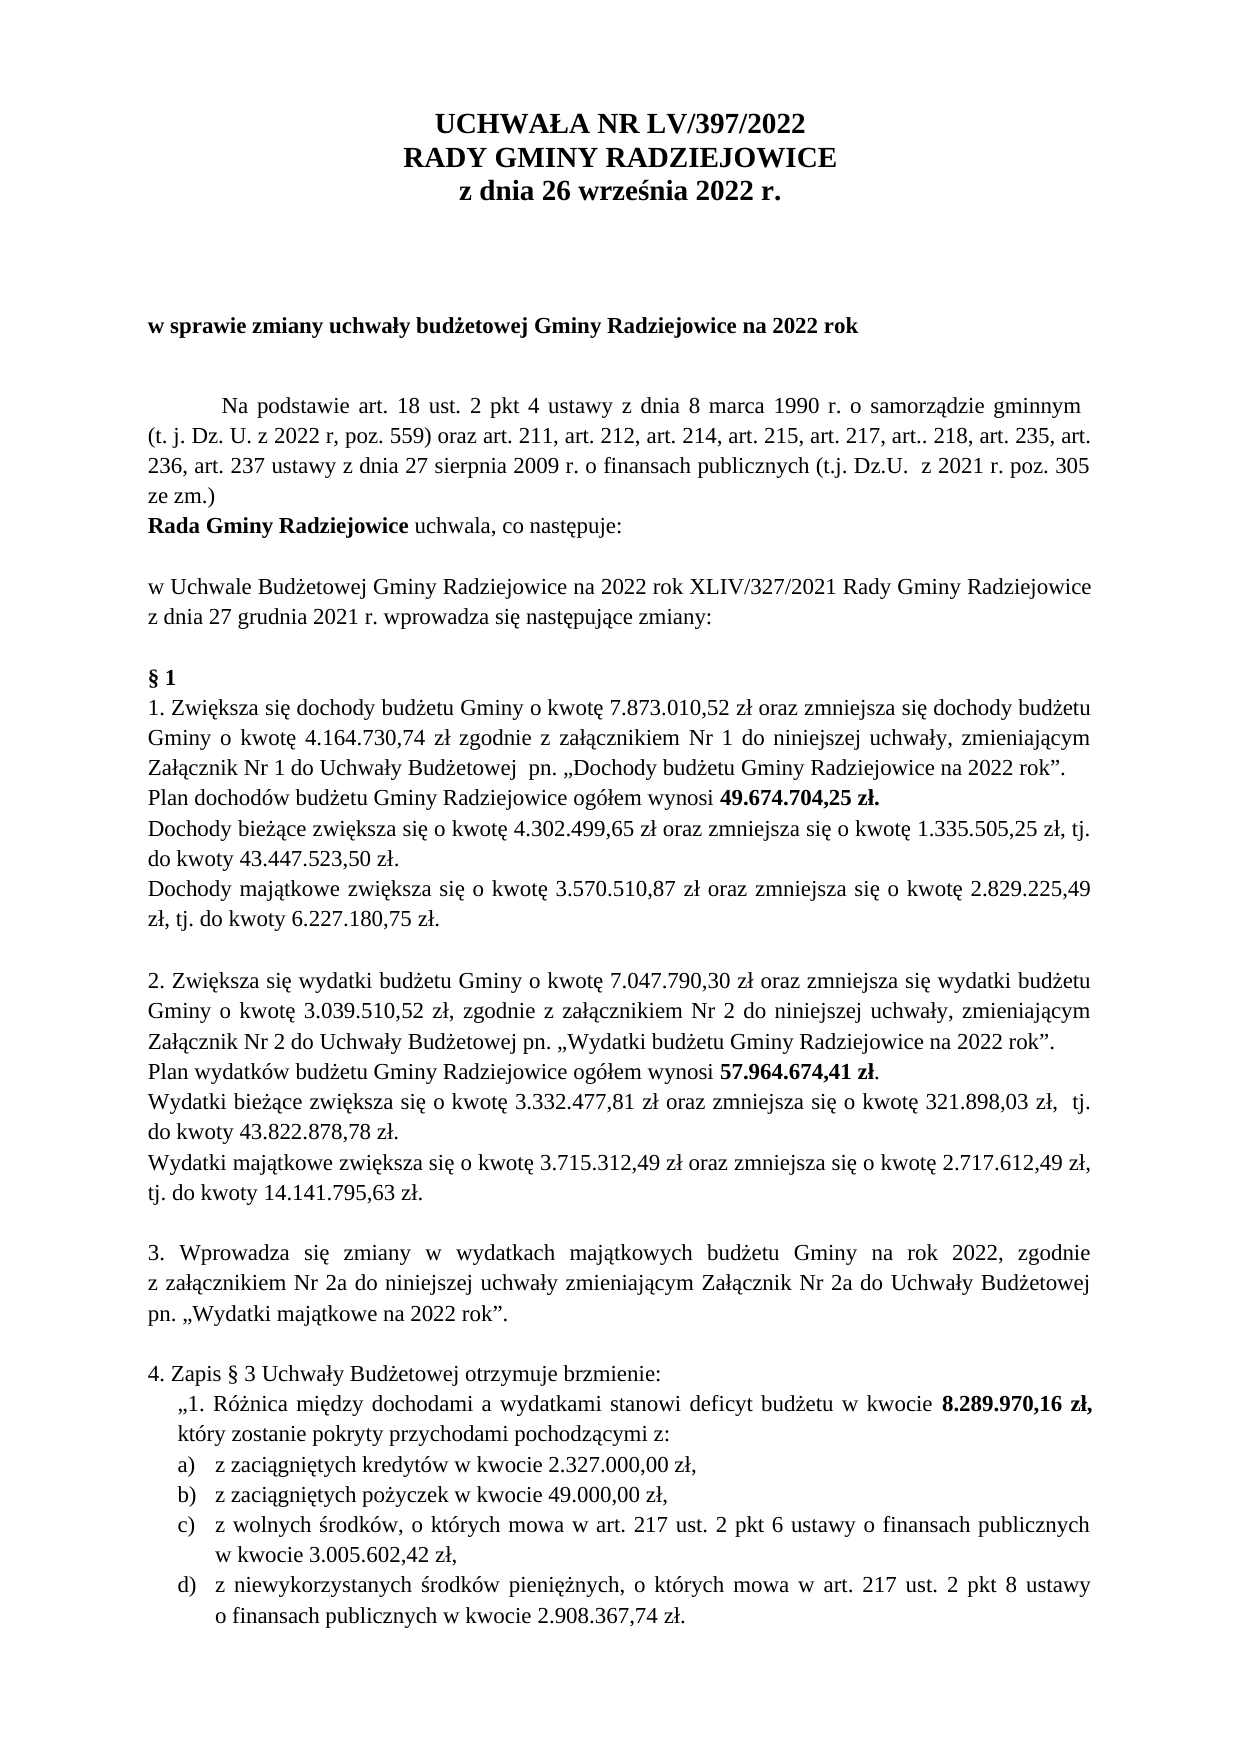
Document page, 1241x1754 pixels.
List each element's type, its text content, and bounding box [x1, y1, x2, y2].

text § 1 [148, 663, 1092, 690]
text 3. Wprowadza się zmiany w wydatkach majątkowych budżetu Gminy na rok 2022, zgodnie z załącznikiem Nr 2a do niniejszej uchwały zmieniającym Załącznik Nr 2a do Uchwały Budżetowej pn. „Wydatki majątkowe na 2022 rok”. [148, 1239, 1092, 1326]
text UCHWAŁA NR LV/397/2022 [148, 106, 1092, 140]
text 4. Zapis § 3 Uchwały Budżetowej otrzymuje brzmienie: [148, 1360, 1092, 1386]
list z zaciągniętych kredytów w kwocie 2.327.000,00 zł, [177, 1451, 1092, 1477]
text w Uchwale Budżetowej Gminy Radziejowice na 2022 rok XLIV/327/2021 Rady Gminy Radziejowice z dnia 27 grudnia 2021 r. wprowadza się następujące zmiany: [148, 573, 1092, 629]
text Rada Gminy Radziejowice uchwala, co następuje: [148, 512, 1092, 539]
text RADY GMINY RADZIEJOWICE [148, 140, 1092, 173]
text Wydatki bieżące zwiększa się o kwotę 3.332.477,81 zł oraz zmniejsza się o kwotę 321.898,03 zł, tj. do kwoty 43.822.878,78 zł. [148, 1088, 1092, 1145]
text Dochody bieżące zwiększa się o kwotę 4.302.499,65 zł oraz zmniejsza się o kwotę 1.335.505,25 zł, tj. do kwoty 43.447.523,50 zł. [148, 814, 1092, 871]
text „1. Różnica między dochodami a wydatkami stanowi deficyt budżetu w kwocie 8.289.970,16 zł, który zostanie pokryty przychodami pochodzącymi z: [177, 1390, 1092, 1447]
text Dochody majątkowe zwiększa się o kwotę 3.570.510,87 zł oraz zmniejsza się o kwotę 2.829.225,49 zł, tj. do kwoty 6.227.180,75 zł. [148, 875, 1092, 932]
text 2. Zwiększa się wydatki budżetu Gminy o kwotę 7.047.790,30 zł oraz zmniejsza się wydatki budżetu Gminy o kwotę 3.039.510,52 zł, zgodnie z załącznikiem Nr 2 do niniejszej uchwały, zmieniającym Załącznik Nr 2 do Uchwały Budżetowej pn. „Wydatki budżetu Gminy Radziejowice na 2022 rok”. [148, 967, 1092, 1054]
text Plan dochodów budżetu Gminy Radziejowice ogółem wynosi 49.674.704,25 zł. [148, 784, 1092, 811]
text Plan wydatków budżetu Gminy Radziejowice ogółem wynosi 57.964.674,41 zł. [148, 1058, 1092, 1084]
text 1. Zwiększa się dochody budżetu Gminy o kwotę 7.873.010,52 zł oraz zmniejsza się dochody budżetu Gminy o kwotę 4.164.730,74 zł zgodnie z załącznikiem Nr 1 do niniejszej uchwały, zmieniającym Załącznik Nr 1 do Uchwały Budżetowej pn. „Dochody budżetu Gminy Radziejowice na 2022 rok”. [148, 694, 1092, 781]
list z zaciągniętych pożyczek w kwocie 49.000,00 zł, [177, 1481, 1092, 1507]
text Wydatki majątkowe zwiększa się o kwotę 3.715.312,49 zł oraz zmniejsza się o kwotę 2.717.612,49 zł, tj. do kwoty 14.141.795,63 zł. [148, 1148, 1092, 1205]
list z niewykorzystanych środków pieniężnych, o których mowa w art. 217 ust. 2 pkt 8 ustawy o finansach publicznych w kwocie 2.908.367,74 zł. [177, 1571, 1092, 1628]
text Na podstawie art. 18 ust. 2 pkt 4 ustawy z dnia 8 marca 1990 r. o samorządzie gminnym (t. j. Dz. U. z 2022 r, poz. 559) oraz art. 211, art. 212, art. 214, art. 215, art. 217, art.. 218, art. 235, art. 236, art. 237 ustawy z dnia 27 sierpnia 2009 r. o finansach publicznych (t.j. Dz.U. z 2021 r. poz. 305 ze zm.) [148, 392, 1092, 509]
text w sprawie zmiany uchwały budżetowej Gminy Radziejowice na 2022 rok [148, 312, 1092, 338]
text z dnia 26 września 2022 r. [148, 173, 1092, 207]
list z wolnych środków, o których mowa w art. 217 ust. 2 pkt 6 ustawy o finansach publicznych w kwocie 3.005.602,42 zł, [177, 1511, 1092, 1568]
